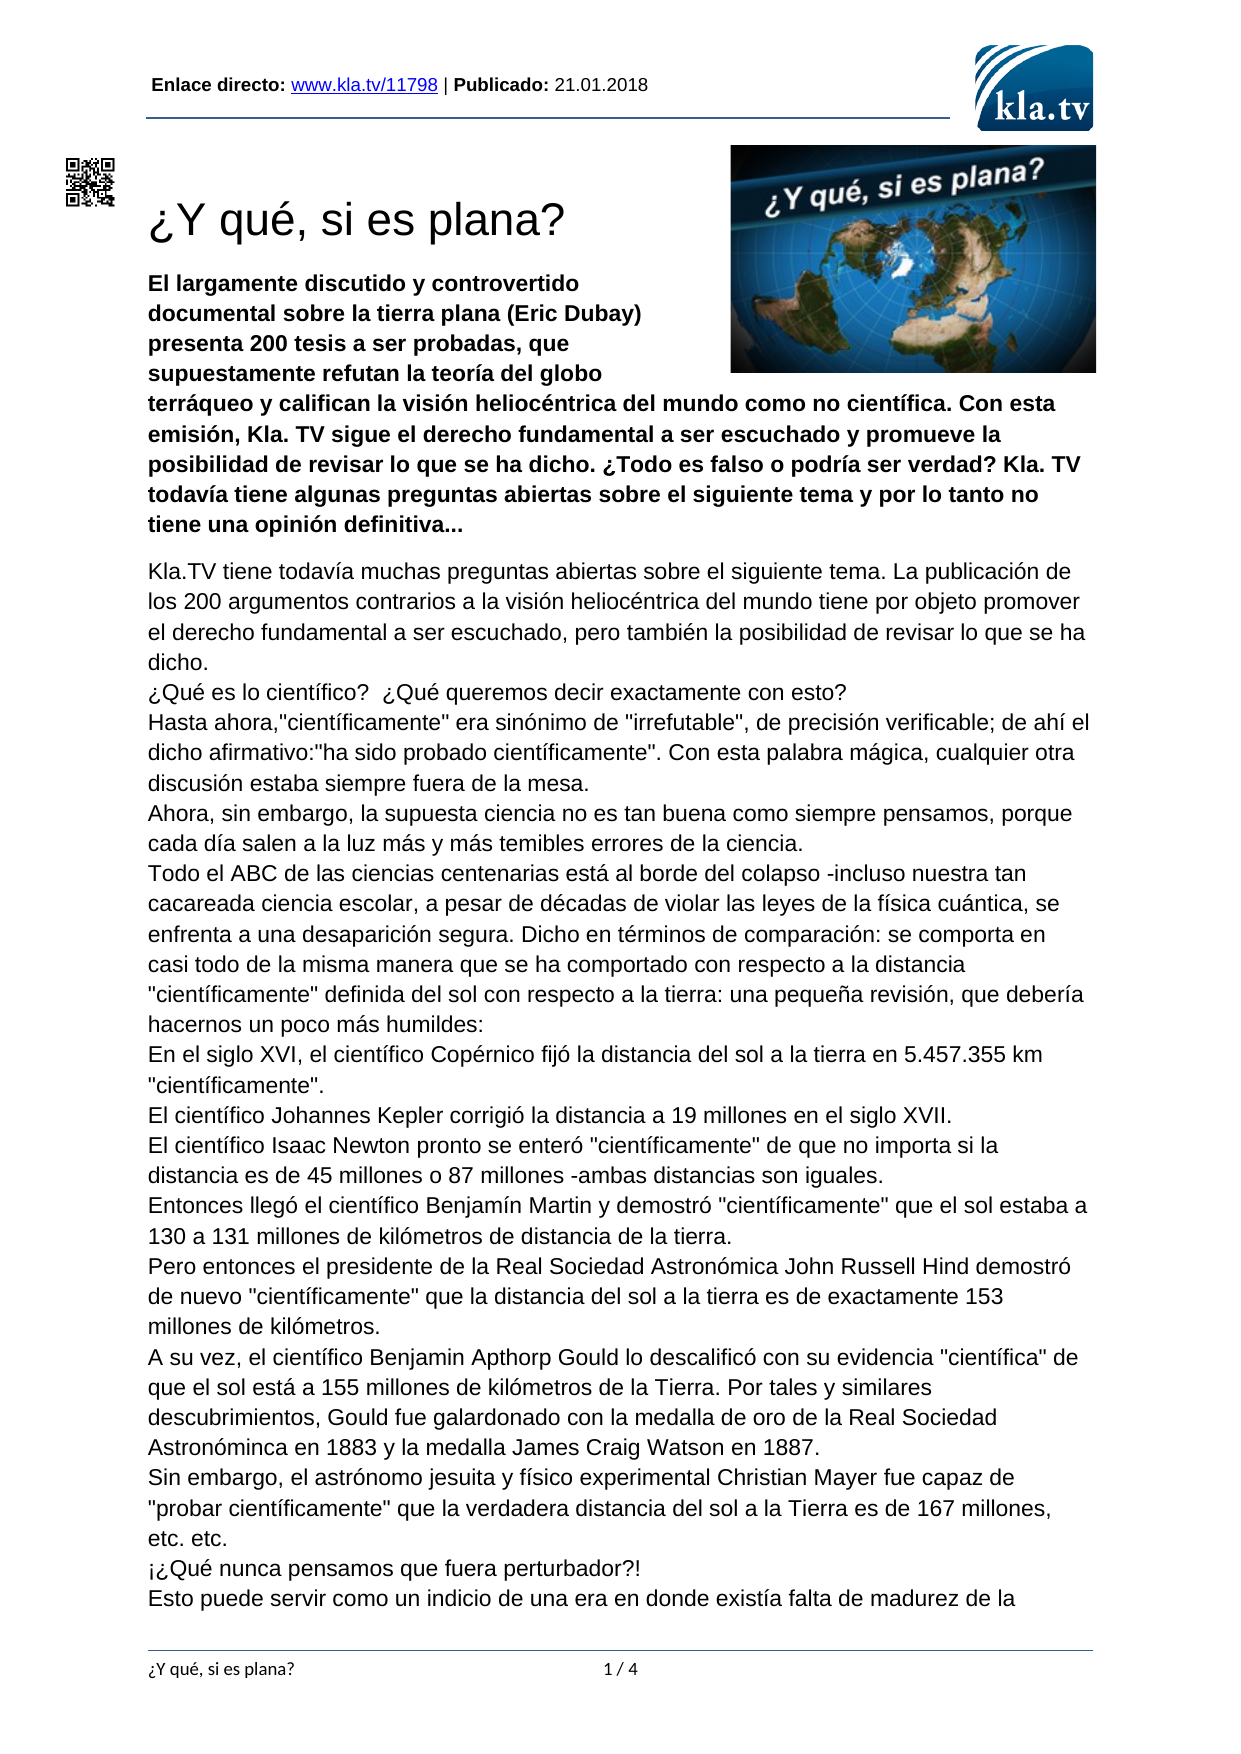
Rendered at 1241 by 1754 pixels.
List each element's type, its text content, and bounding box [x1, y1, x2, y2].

text ¿Y qué, si es plana? [148, 192, 1093, 245]
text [148, 558, 1093, 1611]
text El largamente discutido y controvertido documental sobre la tierra plana (Eric Dubay) presenta 200 tesis a ser probadas, que supuestamente refutan la teoría del globo terráqueo y califican la visión heliocéntrica del mundo como no científica. Con esta emisión, Kla. TV sigue el derecho fundamental a ser escuchado y promueve la posibilidad de revisar lo que se ha dicho. ¿Todo es falso o podría ser verdad? Kla. TV todavía tiene algunas preguntas abiertas sobre el siguiente tema y por lo tanto no tiene una opinión definitiva... [148, 269, 1093, 537]
